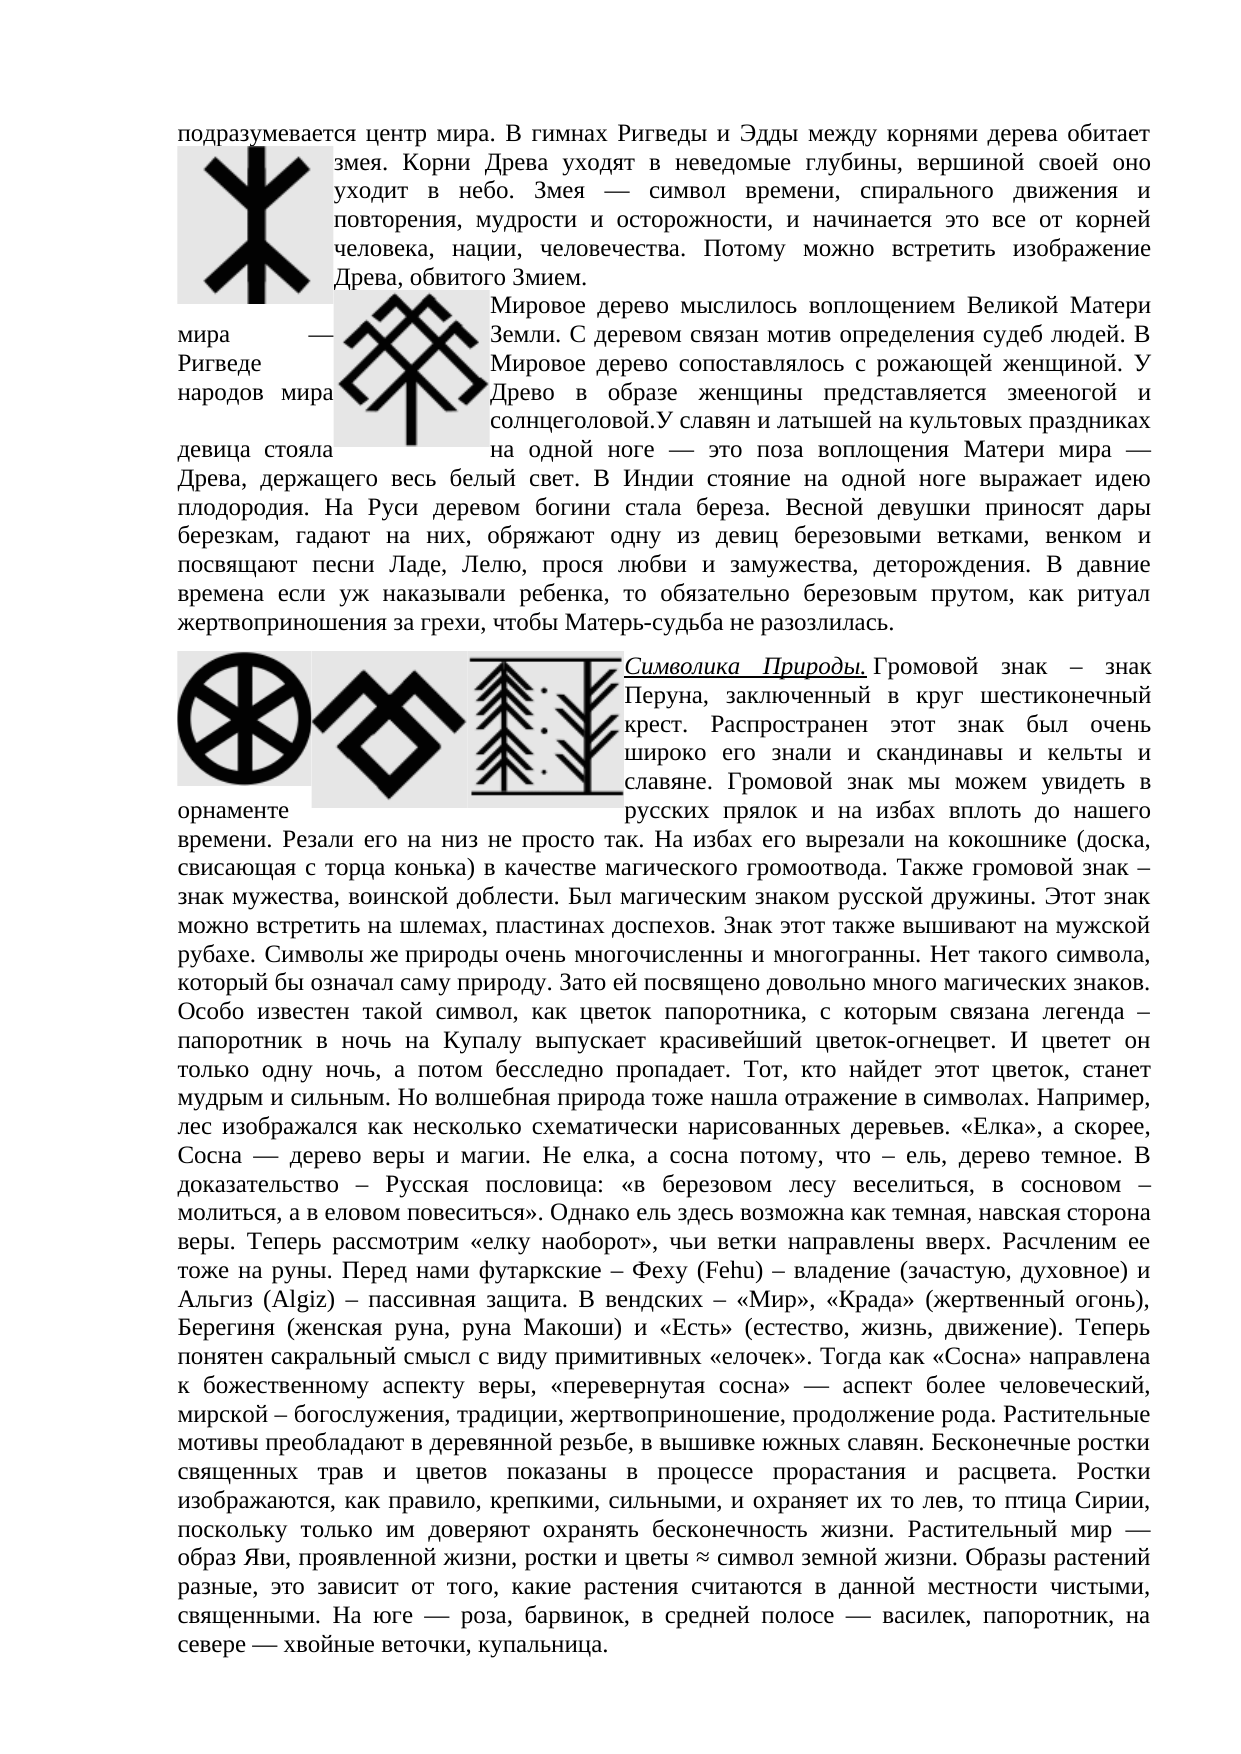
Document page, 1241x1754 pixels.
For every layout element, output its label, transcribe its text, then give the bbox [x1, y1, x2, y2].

picture [177, 146, 490, 447]
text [177, 118, 1152, 291]
text Мировое дерево мыслилось воплощением Великой Матери мира — Земли. С деревом связан мотив определения судеб людей. В Ригведе Мировое дерево сопоставлялось с рожающей женщиной. У народов мира Древо в образе женщины представляется змееногой и солнцеголовой.У славян и латышей на культовых праздниках девица стояла на одной ноге — это поза воплощения Матери мира — Древа, держащего весь белый свет. В Индии стояние на одной ноге выражает идею плодородия. На Руси деревом богини стала береза. Весной девушки приносят дары березкам, гадают на них, обряжают одну из девиц березовыми ветками, венком и посвящают песни Ладе, Лелю, прося любви и замужества, деторождения. В давние времена если уж наказывали ребенка, то обязательно березовым прутом, как ритуал жертвоприношения за грехи, чтобы Матерь-судьба не разозлилась. [177, 291, 1152, 636]
picture [177, 651, 624, 808]
text Символика Природы. Громовой знак – знак Перуна, заключенный в круг шестиконечный крест. Распространен этот знак был очень широко его знали и скандинавы и кельты и славяне. Громовой знак мы можем увидеть в орнаменте русских прялок и на избах вплоть до нашего времени. Резали его на низ не просто так. На избах его вырезали на кокошнике (доска, свисающая с торца конька) в качестве магического громоотвода. Также громовой знак – знак мужества, воинской доблести. Был магическим знаком русской дружины. Этот знак можно встретить на шлемах, пластинах доспехов. Знак этот также вышивают на мужской рубахе. Символы же природы очень многочисленны и многогранны. Нет такого символа, который бы означал саму природу. Зато ей посвящено довольно много магических знаков. Особо известен такой символ, как цветок папоротника, с которым связана легенда – папоротник в ночь на Купалу выпускает красивейший цветок-огнецвет. И цветет он только одну ночь, а потом бесследно пропадает. Тот, кто найдет этот цветок, станет мудрым и сильным. Но волшебная природа тоже нашла отражение в символах. Например, лес изображался как несколько схематически нарисованных деревьев. «Елка», а скорее, Сосна — дерево веры и магии. Не елка, а сосна потому, что – ель, дерево темное. В доказательство – Русская пословица: «в березовом лесу веселиться, в сосновом – молиться, а в еловом повеситься». Однако ель здесь возможна как темная, навская сторона веры. Теперь рассмотрим «елку наоборот», чьи ветки направлены вверх. Расчленим ее тоже на руны. Перед нами футаркские – Феху (Fehu) – владение (зачастую, духовное) и Альгиз (Algiz) – пассивная защита. В вендских – «Мир», «Крада» (жертвенный огонь), Берегиня (женская руна, руна Макоши) и «Есть» (естество, жизнь, движение). Теперь понятен сакральный смысл с виду примитивных «елочек». Тогда как «Сосна» направлена к божественному аспекту веры, «перевернутая сосна» — аспект более человеческий, мирской – богослужения, традиции, жертвоприношение, продолжение рода. Растительные мотивы преобладают в деревянной резьбе, в вышивке южных славян. Бесконечные ростки священных трав и цветов показаны в процессе прорастания и расцвета. Ростки изображаются, как правило, крепкими, сильными, и охраняет их то лев, то птица Сирии, поскольку только им доверяют охранять бесконечность жизни. Растительный мир — образ Яви, проявленной жизни, ростки и цветы ≈ символ земной жизни. Образы растений разные, это зависит от того, какие растения считаются в данной местности чистыми, священными. На юге — роза, барвинок, в средней полосе — василек, папоротник, на севере — хвойные веточки, купальница. [177, 651, 1152, 1657]
